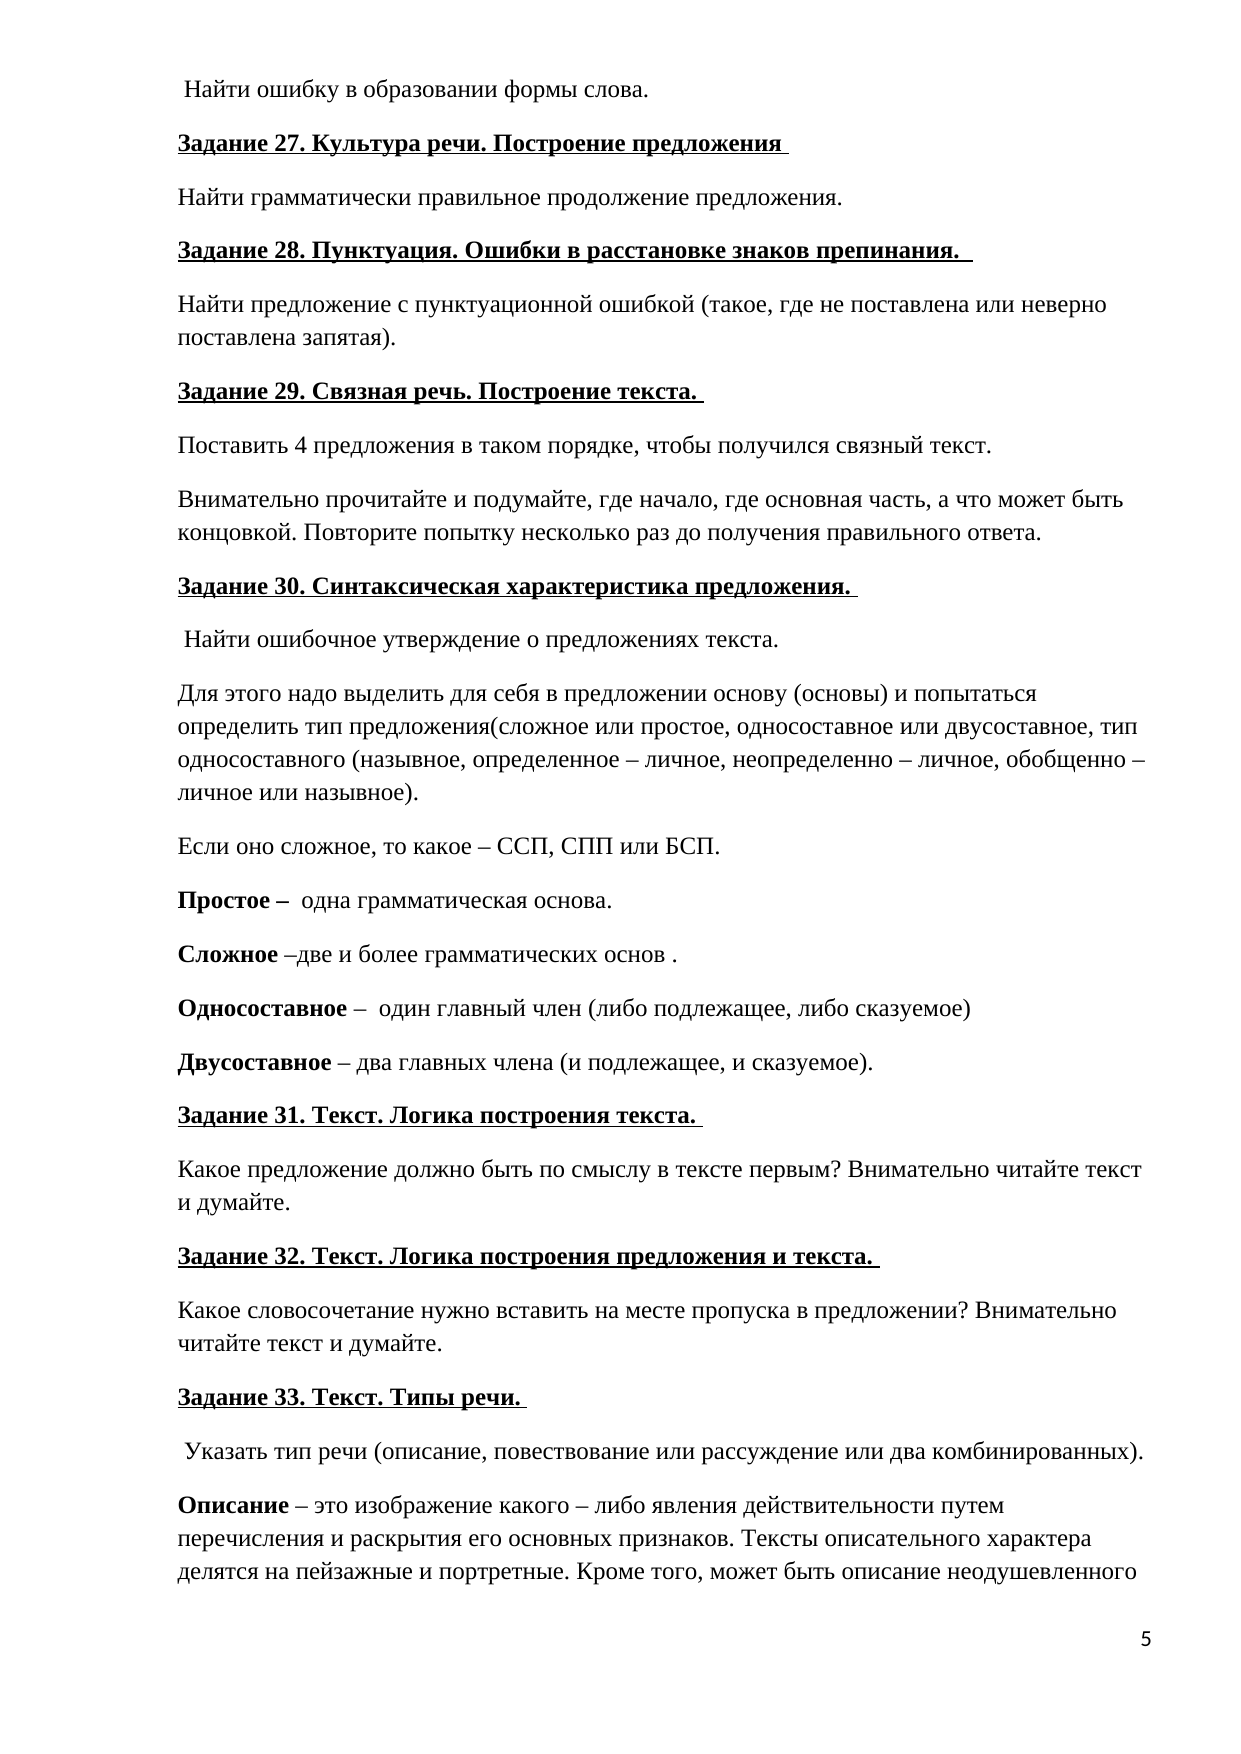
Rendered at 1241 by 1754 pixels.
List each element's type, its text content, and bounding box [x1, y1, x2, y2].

text Найти ошибочное утверждение о предложениях текста. [177, 624, 1152, 653]
text Сложное –две и более грамматических основ . [177, 939, 1152, 968]
text Задание 28. Пунктуация. Ошибки в расстановке знаков препинания. [177, 235, 1152, 264]
text Какое словосочетание нужно вставить на месте пропуска в предложении? Внимательно читайте текст и думайте. [177, 1295, 1152, 1357]
text Если оно сложное, то какое – ССП, СПП или БСП. [177, 831, 1152, 860]
text Задание 33. Текст. Типы речи. [177, 1382, 1152, 1411]
text Для этого надо выделить для себя в предложении основу (основы) и попытаться определить тип предложения(сложное или простое, односоставное или двусоставное, тип односоставного (назывное, определенное – личное, неопределенно – личное, обобщенно – личное или назывное). [177, 678, 1152, 806]
text Простое – одна грамматическая основа. [177, 885, 1152, 914]
text Внимательно прочитайте и подумайте, где начало, где основная часть, а что может быть концовкой. Повторите попытку несколько раз до получения правильного ответа. [177, 484, 1152, 546]
text Задание 30. Синтаксическая характеристика предложения. [177, 571, 1152, 599]
text Задание 32. Текст. Логика построения предложения и текста. [177, 1241, 1152, 1270]
text Односоставное – один главный член (либо подлежащее, либо сказуемое) [177, 993, 1152, 1022]
text Найти предложение с пунктуационной ошибкой (такое, где не поставлена или неверно поставлена запятая). [177, 289, 1152, 351]
text Найти грамматически правильное продолжение предложения. [177, 182, 1152, 210]
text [177, 1490, 1152, 1584]
text Поставить 4 предложения в таком порядке, чтобы получился связный текст. [177, 430, 1152, 459]
text Задание 29. Связная речь. Построение текста. [177, 376, 1152, 405]
text Указать тип речи (описание, повествование или рассуждение или два комбинированных). [177, 1436, 1152, 1465]
text Какое предложение должно быть по смыслу в тексте первым? Внимательно читайте текст и думайте. [177, 1154, 1152, 1216]
text Задание 31. Текст. Логика построения текста. [177, 1101, 1152, 1129]
text Двусоставное – два главных члена (и подлежащее, и сказуемое). [177, 1047, 1152, 1076]
text Задание 27. Культура речи. Построение предложения [177, 128, 1152, 156]
text Найти ошибку в образовании формы слова. [177, 74, 1152, 103]
